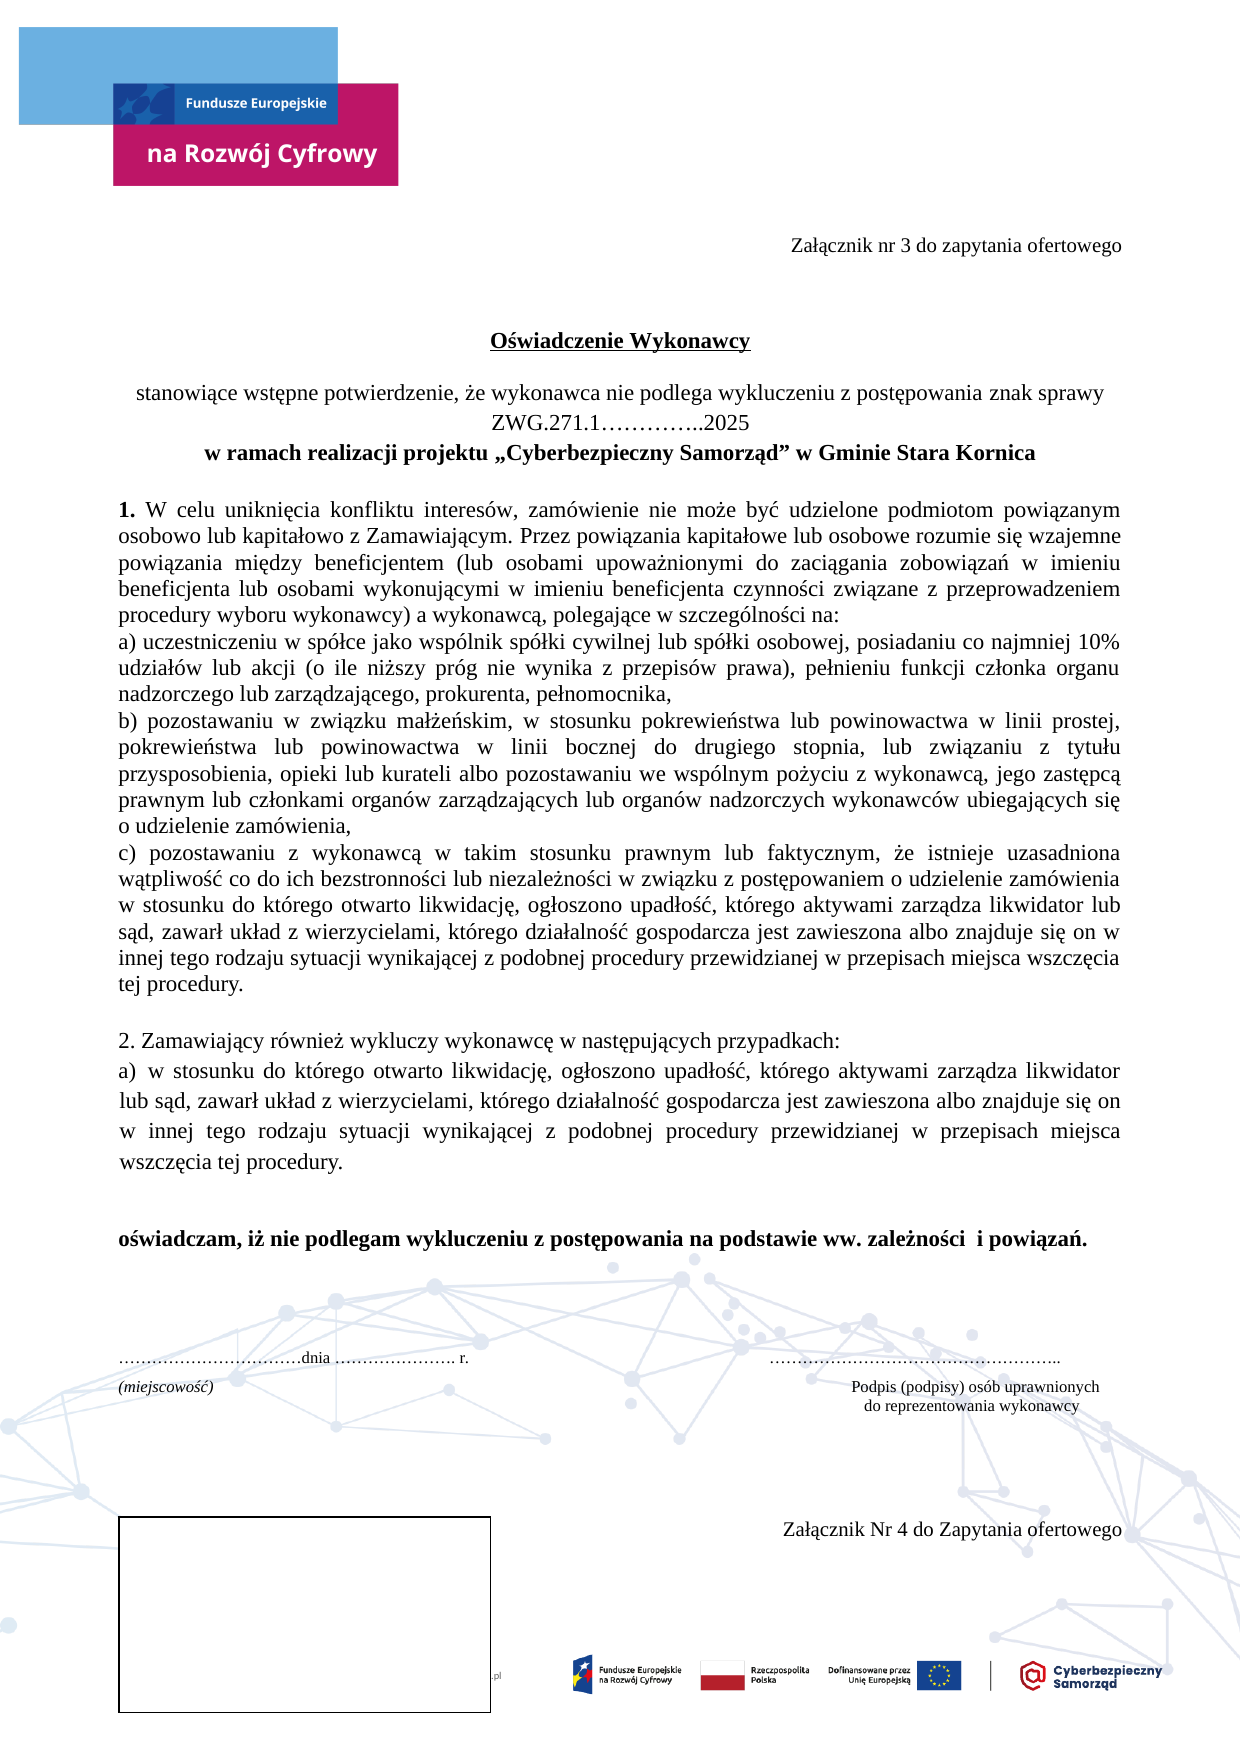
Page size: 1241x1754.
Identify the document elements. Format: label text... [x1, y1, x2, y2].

text Załącznik nr 3 do zapytania ofertowego [118, 232, 1122, 257]
text 2. Zamawiający również wykluczy wykonawcę w następujących przypadkach: [118, 1027, 1122, 1053]
text w ramach realizacji projektu „Cyberbezpieczny Samorząd” w Gminie Stara Kornica [118, 439, 1122, 466]
text stanowiące wstępne potwierdzenie, że wykonawca nie podlega wykluczeniu z postępowania znak sprawy ZWG.271.1…………..2025 [118, 379, 1122, 436]
text oświadczam, iż nie podlegam wykluczeniu z postępowania na podstawie ww. zależności i powiązań. [118, 1225, 1122, 1251]
text c) pozostawaniu z wykonawcą w takim stosunku prawnym lub faktycznym, że istnieje uzasadniona wątpliwość co do ich bezstronności lub niezależności w związku z postępowaniem o udzielenie zamówienia w stosunku do którego otwarto likwidację, ogłoszono upadłość, którego aktywami zarządza likwidator lub sąd, zawarł układ z wierzycielami, którego działalność gospodarcza jest zawieszona albo znajduje się on w innej tego rodzaju sytuacji wynikającej z podobnej procedury przewidzianej w przepisach miejsca wszczęcia tej procedury. [118, 839, 1122, 997]
text Załącznik Nr 4 do Zapytania ofertowego [491, 1517, 1122, 1541]
picture [0, 1253, 1240, 1754]
text b) pozostawaniu w związku małżeńskim, w stosunku pokrewieństwa lub powinowactwa w linii prostej, pokrewieństwa lub powinowactwa w linii bocznej do drugiego stopnia, lub związaniu z tytułu przysposobienia, opieki lub kurateli albo pozostawaniu we wspólnym pożyciu z wykonawcą, jego zastępcą prawnym lub członkami organów zarządzających lub organów nadzorczych wykonawców ubiegających się o udzielenie zamówienia, [118, 707, 1122, 839]
picture [18, 27, 399, 186]
list w stosunku do którego otwarto likwidację, ogłoszono upadłość, którego aktywami zarządza likwidator lub sąd, zawarł układ z wierzycielami, którego działalność gospodarcza jest zawieszona albo znajduje się on w innej tego rodzaju sytuacji wynikającej z podobnej procedury przewidzianej w przepisach miejsca wszczęcia tej procedury. [118, 1057, 1122, 1174]
text do reprezentowania wykonawcy [118, 1396, 1122, 1415]
text Oświadczenie Wykonawcy [118, 327, 1122, 353]
text (miejscowość) Podpis (podpisy) osób uprawnionych [118, 1377, 1122, 1396]
text 1. W celu uniknięcia konfliktu interesów, zamówienie nie może być udzielone podmiotom powiązanym osobowo lub kapitałowo z Zamawiającym. Przez powiązania kapitałowe lub osobowe rozumie się wzajemne powiązania między beneficjentem (lub osobami upoważnionymi do zaciągania zobowiązań w imieniu beneficjenta lub osobami wykonującymi w imieniu beneficjenta czynności związane z przeprowadzeniem procedury wyboru wykonawcy) a wykonawcą, polegające w szczególności na: [118, 496, 1122, 628]
text ……………………………dnia …………………. r. …………………………………………….. [118, 1348, 1122, 1367]
text a) uczestniczeniu w spółce jako wspólnik spółki cywilnej lub spółki osobowej, posiadaniu co najmniej 10% udziałów lub akcji (o ile niższy próg nie wynika z przepisów prawa), pełnieniu funkcji członka organu nadzorczego lub zarządzającego, prokurenta, pełnomocnika, [118, 628, 1122, 707]
